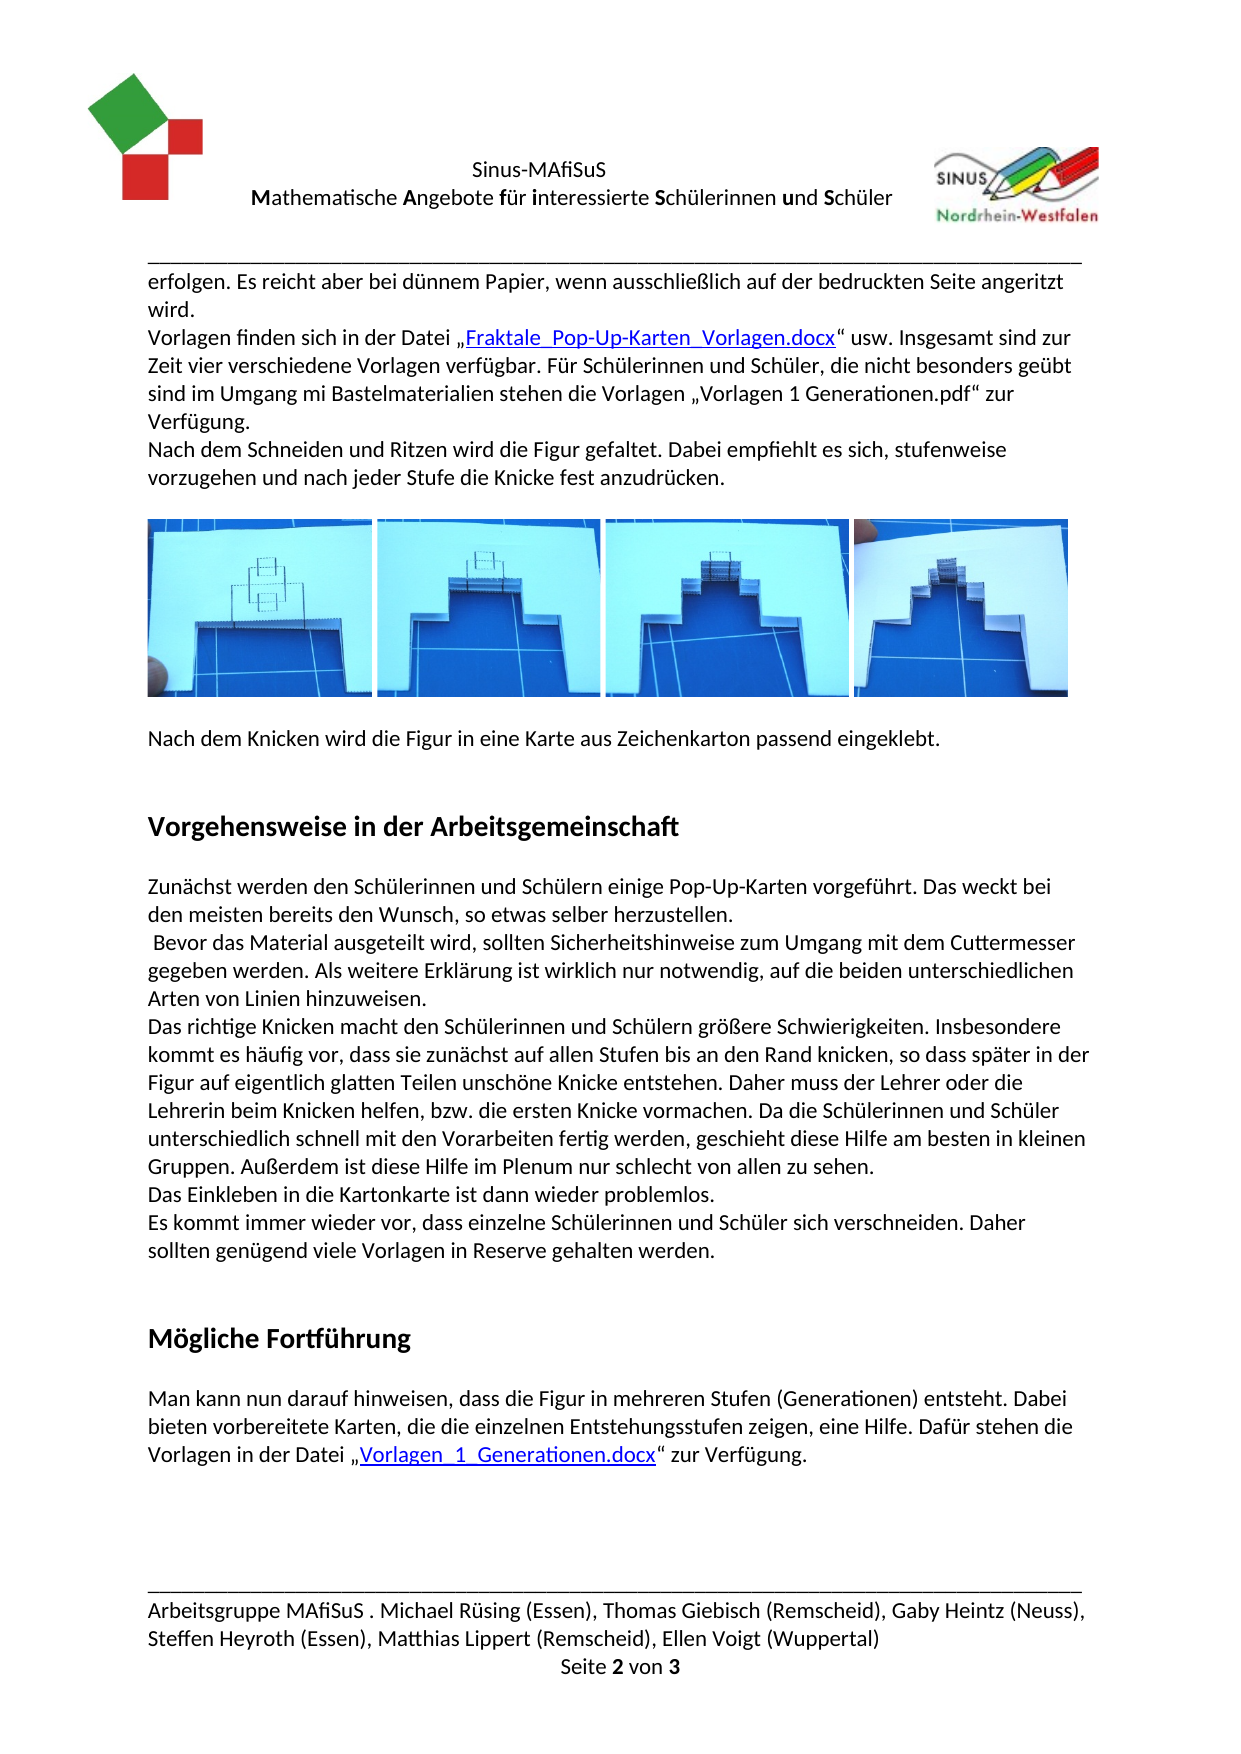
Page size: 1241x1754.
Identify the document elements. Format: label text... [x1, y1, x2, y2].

text Mögliche Fortführung [148, 1320, 1093, 1356]
picture [854, 519, 1068, 697]
text Vorgehensweise in der Arbeitsgemeinschaft [148, 808, 1093, 844]
text Zunächst werden den Schülerinnen und Schülern einige Pop-Up-Karten vorgeführt. Das weckt bei den meisten bereits den Wunsch, so etwas selber herzustellen. [148, 872, 1093, 928]
text Vorlagen finden sich in der Datei „Fraktale_Pop-Up-Karten_Vorlagen.docx“ usw. Insgesamt sind zur Zeit vier verschiedene Vorlagen verfügbar. Für Schülerinnen und Schüler, die nicht besonders geübt sind im Umgang mi Bastelmaterialien stehen die Vorlagen „Vorlagen 1 Generationen.pdf“ zur Verfügung. [148, 323, 1093, 435]
picture [605, 519, 849, 697]
text Das Einkleben in die Kartonkarte ist dann wieder problemlos. [148, 1180, 1093, 1208]
text Das richtige Knicken macht den Schülerinnen und Schülern größere Schwierigkeiten. Insbesondere kommt es häufig vor, dass sie zunächst auf allen Stufen bis an den Rand knicken, so dass später in der Figur auf eigentlich glatten Teilen unschöne Knicke entstehen. Daher muss der Lehrer oder die Lehrerin beim Knicken helfen, bzw. die ersten Knicke vormachen. Da die Schülerinnen und Schüler unterschiedlich schnell mit den Vorarbeiten fertig werden, geschieht diese Hilfe am besten in kleinen Gruppen. Außerdem ist diese Hilfe im Plenum nur schlecht von allen zu sehen. [148, 1012, 1093, 1180]
text Bevor das Material ausgeteilt wird, sollten Sicherheitshinweise zum Umgang mit dem Cuttermesser gegeben werden. Als weitere Erklärung ist wirklich nur notwendig, auf die beiden unterschiedlichen Arten von Linien hinzuweisen. [148, 928, 1093, 1012]
picture [87, 73, 203, 200]
text Nach dem Schneiden und Ritzen wird die Figur gefaltet. Dabei empfiehlt es sich, stufenweise vorzugehen und nach jeder Stufe die Knicke fest anzudrücken. [148, 435, 1093, 491]
text Es kommt immer wieder vor, dass einzelne Schülerinnen und Schüler sich verschneiden. Daher sollten genügend viele Vorlagen in Reserve gehalten werden. [148, 1208, 1093, 1264]
picture [377, 519, 601, 697]
picture [934, 147, 1099, 226]
text Nach dem Knicken wird die Figur in eine Karte aus Zeichenkarton passend eingeklebt. [148, 724, 1093, 752]
text Man kann nun darauf hinweisen, dass die Figur in mehreren Stufen (Generationen) entsteht. Dabei bieten vorbereitete Karten, die die einzelnen Entstehungsstufen zeigen, eine Hilfe. Dafür stehen die Vorlagen in der Datei „Vorlagen_1_Generationen.docx“ zur Verfügung. [148, 1384, 1093, 1468]
picture [147, 519, 372, 697]
